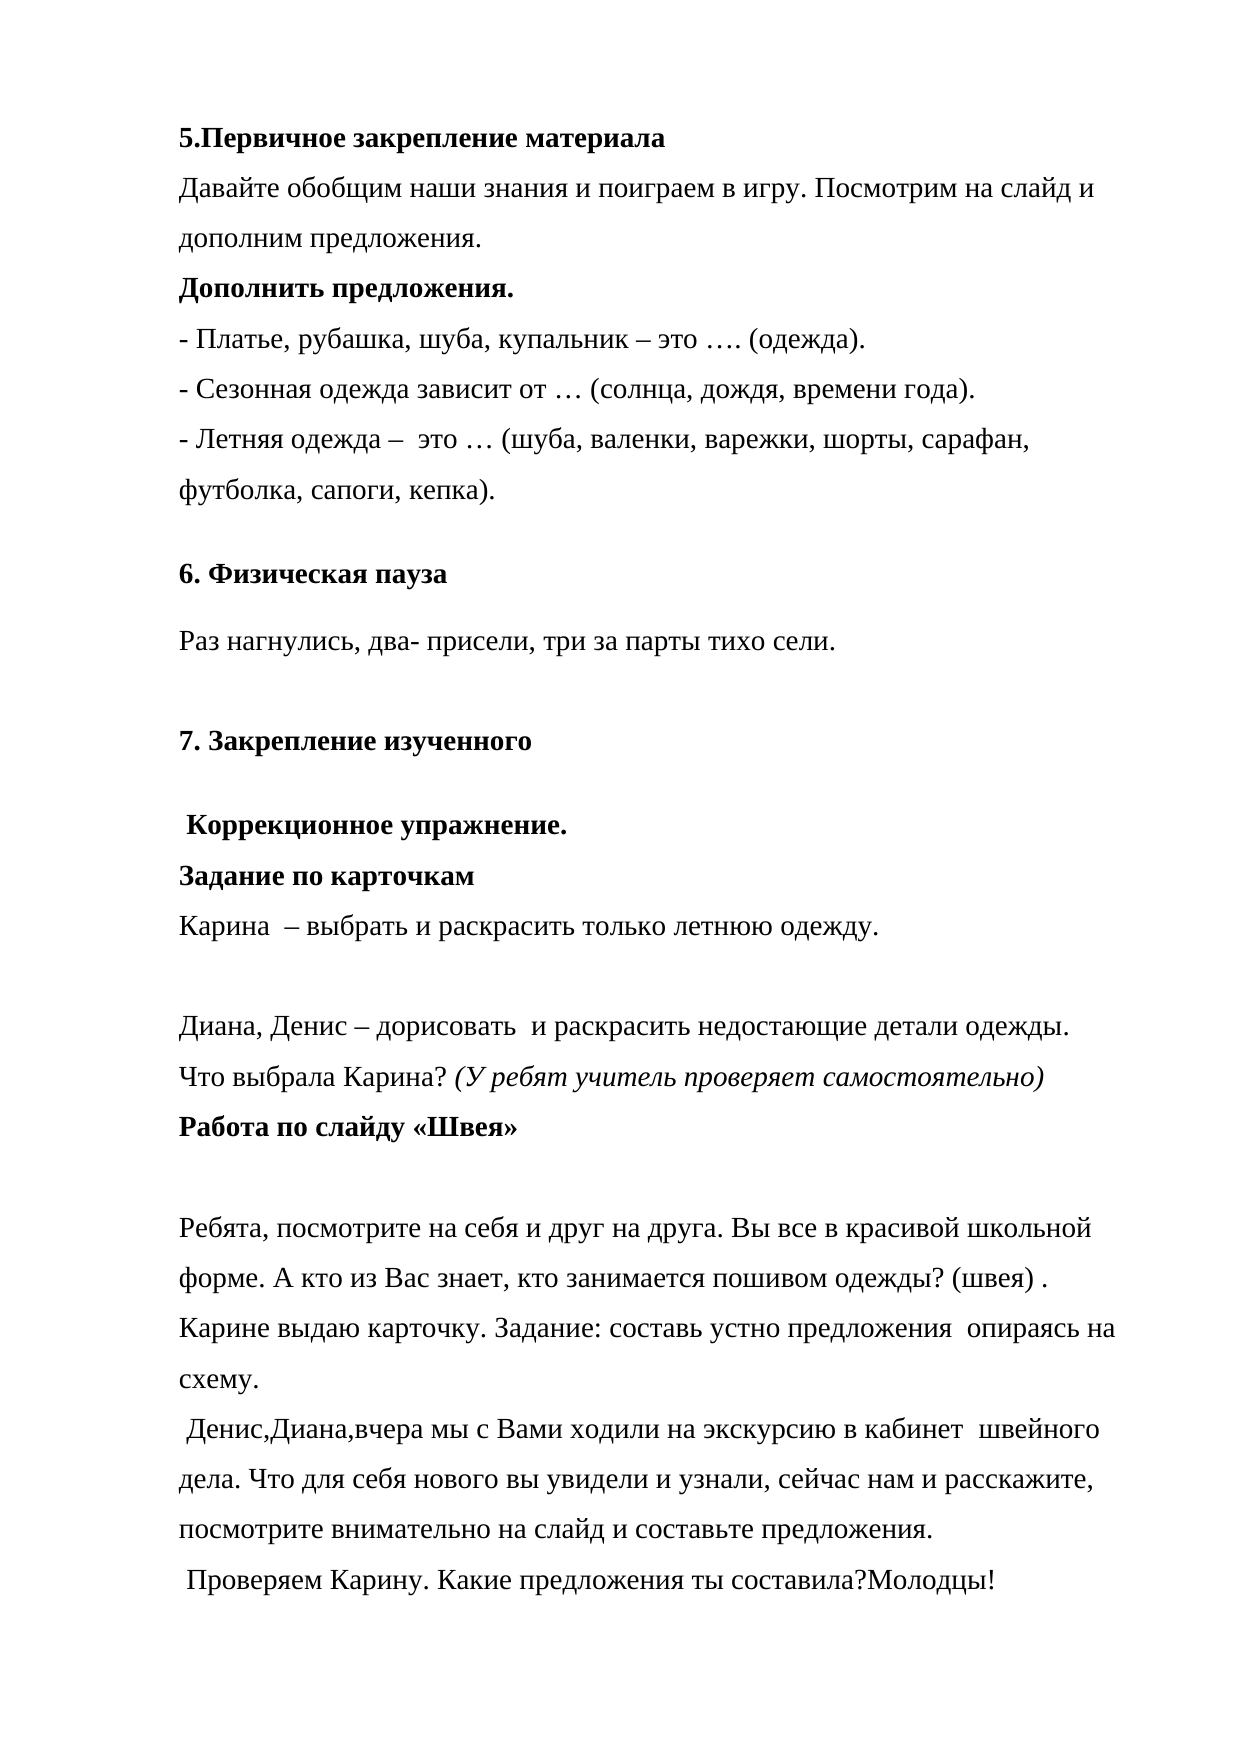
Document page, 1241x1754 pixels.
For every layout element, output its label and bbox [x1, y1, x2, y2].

table_header [177, 118, 1161, 1610]
